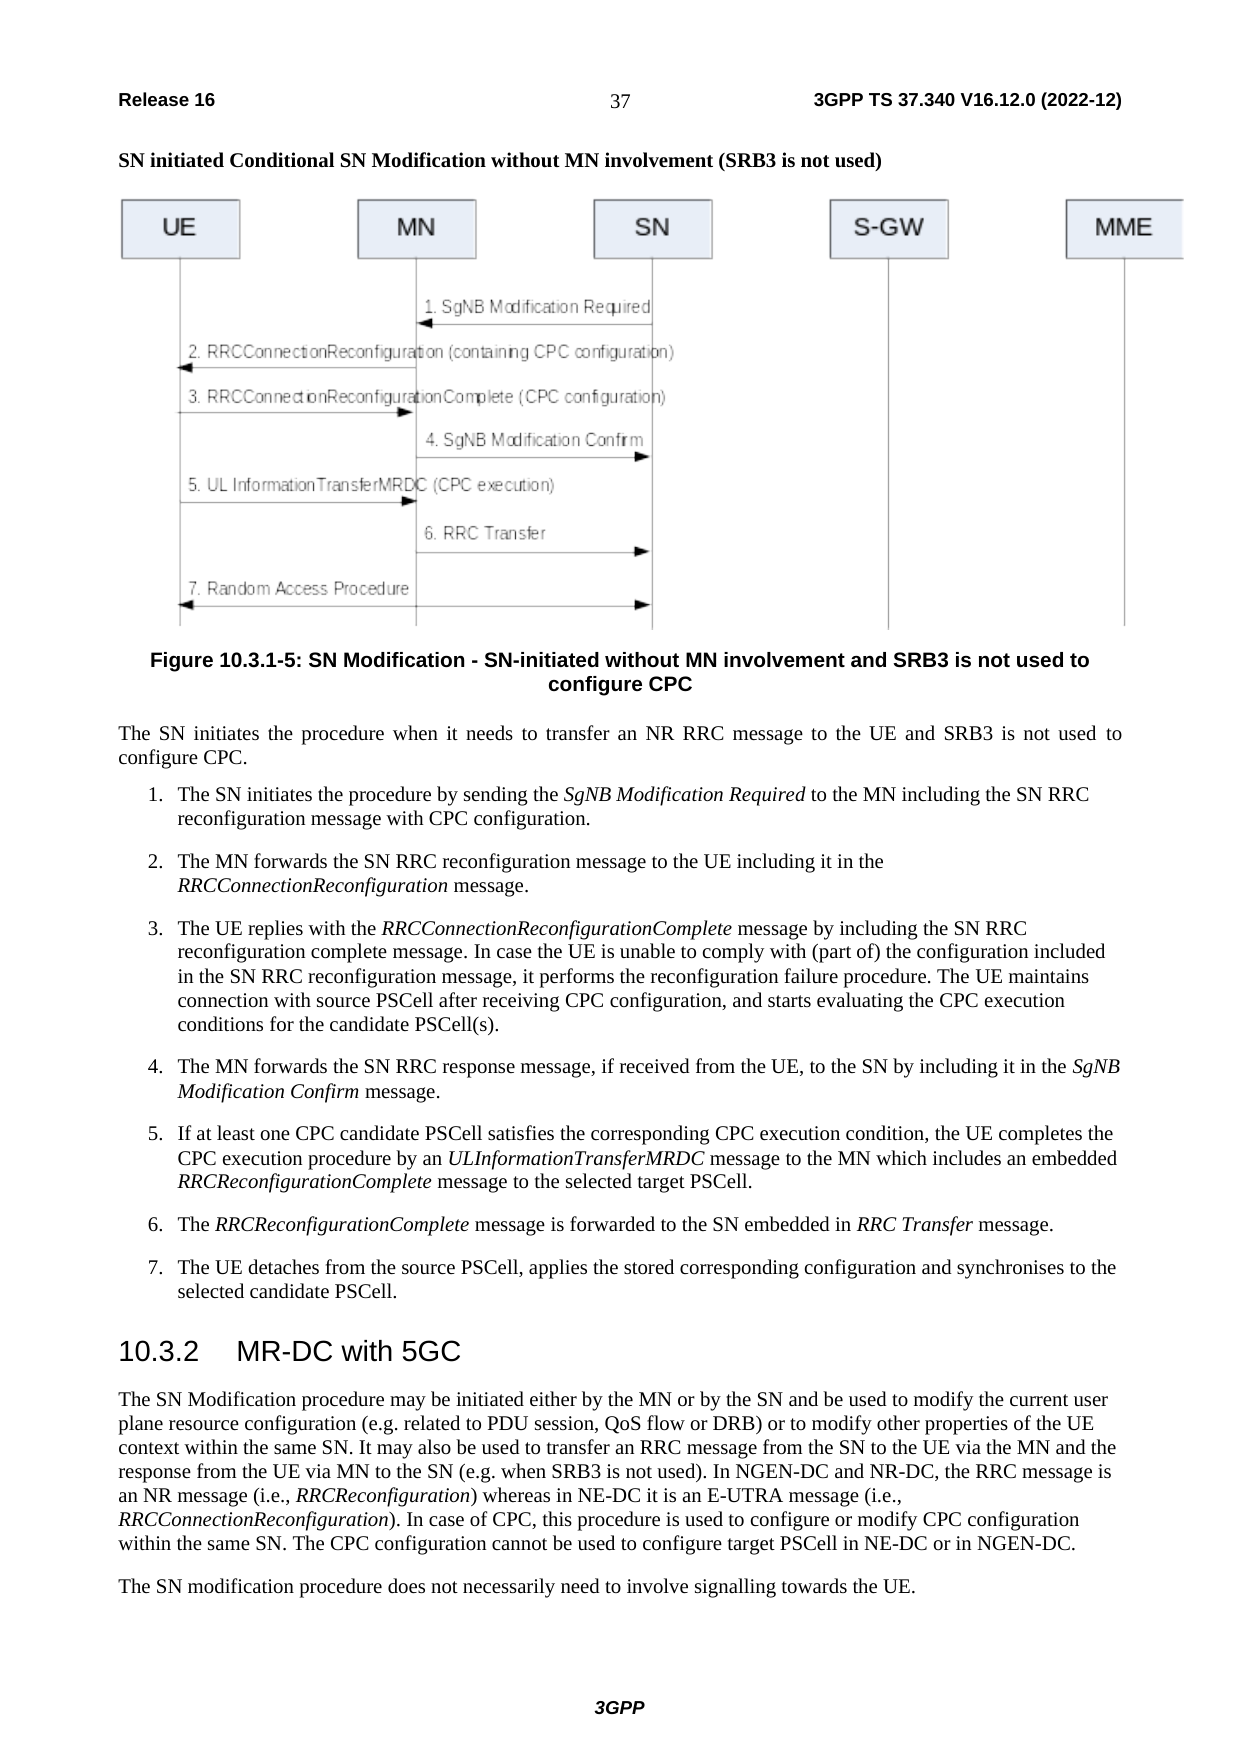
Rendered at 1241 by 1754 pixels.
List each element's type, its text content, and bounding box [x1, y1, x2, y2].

text Figure 10.3.1-5: SN Modification - SN-initiated without MN involvement and SRB3 is not used to configure CPC [118, 648, 1122, 696]
text 3. The UE replies with the RRCConnectionReconfigurationComplete message by including the SN RRC reconfiguration complete message. In case the UE is unable to comply with (part of) the configuration included in the SN RRC reconfiguration message, it performs the reconfiguration failure procedure. The UE maintains connection with source PSCell after receiving CPC configuration, and starts evaluating the CPC execution conditions for the candidate PSCell(s). [148, 915, 1122, 1036]
text SN initiated Conditional SN Modification without MN involvement (SRB3 is not used) [118, 147, 1122, 172]
text 1. The SN initiates the procedure by sending the SgNB Modification Required to the MN including the SN RRC reconfiguration message with CPC configuration. [148, 782, 1122, 830]
text The SN initiates the procedure when it needs to transfer an NR RRC message to the UE and SRB3 is not used to configure CPC. [118, 721, 1122, 769]
text The SN modification procedure does not necessarily need to involve signalling towards the UE. [118, 1574, 1122, 1598]
text 6. The RRCReconfigurationComplete message is forwarded to the SN embedded in RRC Transfer message. [148, 1212, 1122, 1236]
text 2. The MN forwards the SN RRC reconfiguration message to the UE including it in the RRCConnectionReconfiguration message. [148, 848, 1122, 897]
text 7. The UE detaches from the source PSCell, applies the stored corresponding configuration and synchronises to the selected candidate PSCell. [148, 1255, 1122, 1303]
text 5. If at least one CPC candidate PSCell satisfies the corresponding CPC execution condition, the UE completes the CPC execution procedure by an ULInformationTransferMRDC message to the MN which includes an embedded RRCReconfigurationComplete message to the selected target PSCell. [148, 1121, 1122, 1193]
text 4. The MN forwards the SN RRC response message, if received from the UE, to the SN by including it in the SgNB Modification Confirm message. [148, 1054, 1122, 1103]
subtitle 10.3.2 MR-DC with 5GC [118, 1334, 1122, 1368]
text The SN Modification procedure may be initiated either by the MN or by the SN and be used to modify the current user plane resource configuration (e.g. related to PDU session, QoS flow or DRB) or to modify other properties of the UE context within the same SN. It may also be used to transfer an RRC message from the SN to the UE via the MN and the response from the UE via MN to the SN (e.g. when SRB3 is not used). In NGEN-DC and NR-DC, the RRC message is an NR message (i.e., RRCReconfiguration) whereas in NE-DC it is an E-UTRA message (i.e., RRCConnectionReconfiguration). In case of CPC, this procedure is used to configure or modify CPC configuration within the same SN. The CPC configuration cannot be used to configure target PSCell in NE-DC or in NGEN-DC. [118, 1387, 1122, 1555]
